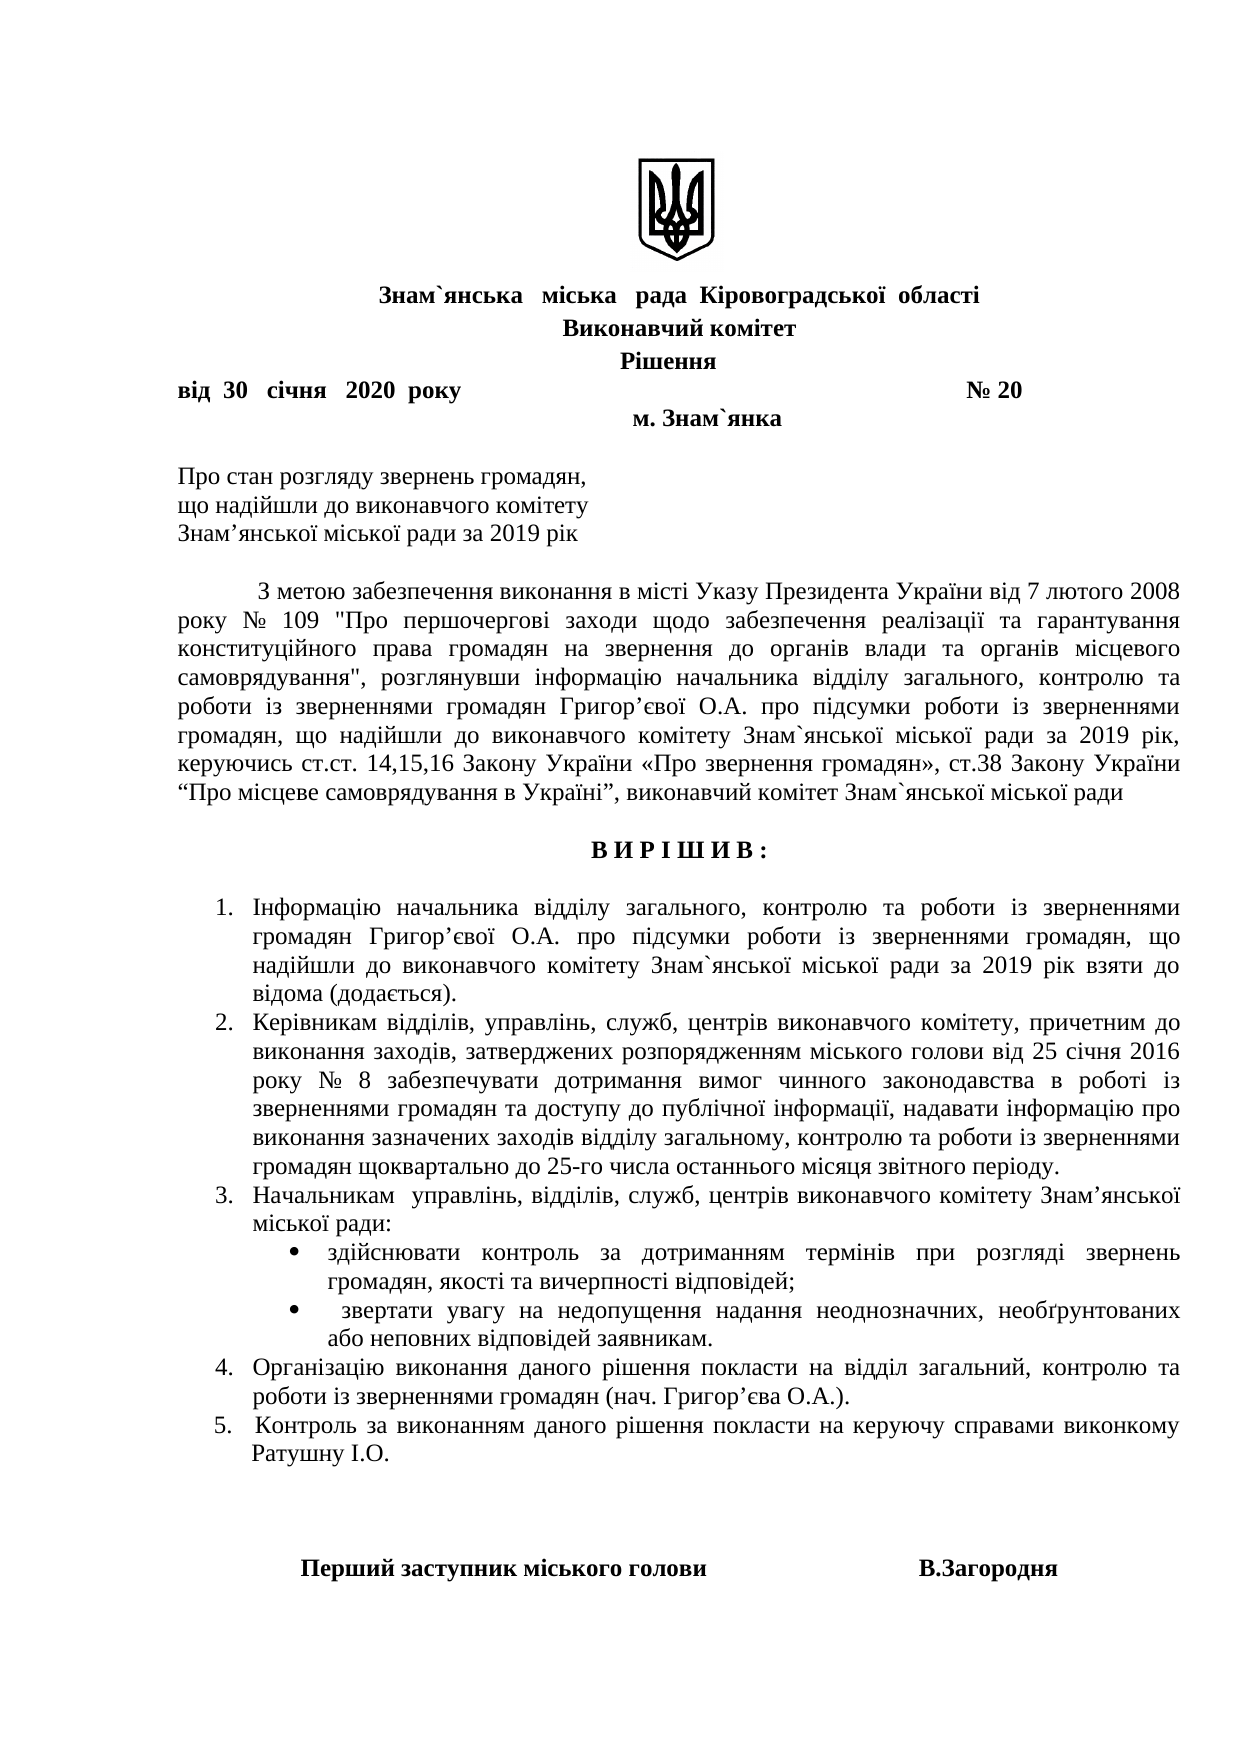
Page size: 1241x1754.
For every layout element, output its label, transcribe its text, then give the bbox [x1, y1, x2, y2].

picture [630, 151, 724, 272]
text Знам`янська міська рада Кіровоградської області [177, 150, 1181, 309]
text Виконавчий комітет [177, 313, 1181, 342]
list Організацію виконання даного рішення покласти на відділ загальний, контролю та роботи із зверненнями громадян (нач. Григор’єва О.А.). [215, 1352, 1181, 1410]
subtitle Рішення [546, 346, 1181, 375]
text Перший заступник міського голови В.Загородня [177, 1553, 1181, 1582]
text що надійшли до виконавчого комітету [177, 490, 1181, 518]
text З метою забезпечення виконання в місті Указу Президента України від 7 лютого 2008 року № 109 "Про першочергові заходи щодо забезпечення реалізації та гарантування конституційного права громадян на звернення до органів влади та органів місцевого самоврядування", розглянувши інформацію начальника відділу загального, контролю та роботи із зверненнями громадян Григор’євої О.А. про підсумки роботи із зверненнями громадян, що надійшли до виконавчого комітету Знам`янської міської ради за 2019 рік, керуючись ст.ст. 14,15,16 Закону України «Про звернення громадян», ст.38 Закону України “Про місцеве самоврядування в Україні”, виконавчий комітет Знам`янської міської ради [177, 576, 1181, 806]
subtitle від 30 січня 2020 року № 20 [177, 375, 1181, 403]
text В И Р І Ш И В : [177, 835, 1181, 863]
subtitle м. Знам`янка [233, 403, 1181, 432]
list звертати увагу на недопущення надання неоднозначних, необґрунтованих або неповних відповідей заявникам. [290, 1295, 1181, 1352]
list Начальникам управлінь, відділів, служб, центрів виконавчого комітету Знам’янської міської ради: [215, 1180, 1181, 1237]
list Контроль за виконанням даного рішення покласти на керуючу справами виконкому Ратушну І.О. [213, 1410, 1181, 1467]
list Керівникам відділів, управлінь, служб, центрів виконавчого комітету, причетним до виконання заходів, затверджених розпорядженням міського голови від 25 січня 2016 року № 8 забезпечувати дотримання вимог чинного законодавства в роботі із зверненнями громадян та доступу до публічної інформації, надавати інформацію про виконання зазначених заходів відділу загальному, контролю та роботи із зверненнями громадян щоквартально до 25-го числа останнього місяця звітного періоду. [215, 1007, 1181, 1180]
text Про стан розгляду звернень громадян, [177, 461, 1181, 490]
text Знам’янської міської ради за 2019 рік [177, 518, 1181, 547]
list здійснювати контроль за дотриманням термінів при розгляді звернень громадян, якості та вичерпності відповідей; [290, 1237, 1181, 1295]
list Інформацію начальника відділу загального, контролю та роботи із зверненнями громадян Григор’євої О.А. про підсумки роботи із зверненнями громадян, що надійшли до виконавчого комітету Знам`янської міської ради за 2019 рік взяти до відома (додається). [215, 892, 1181, 1007]
